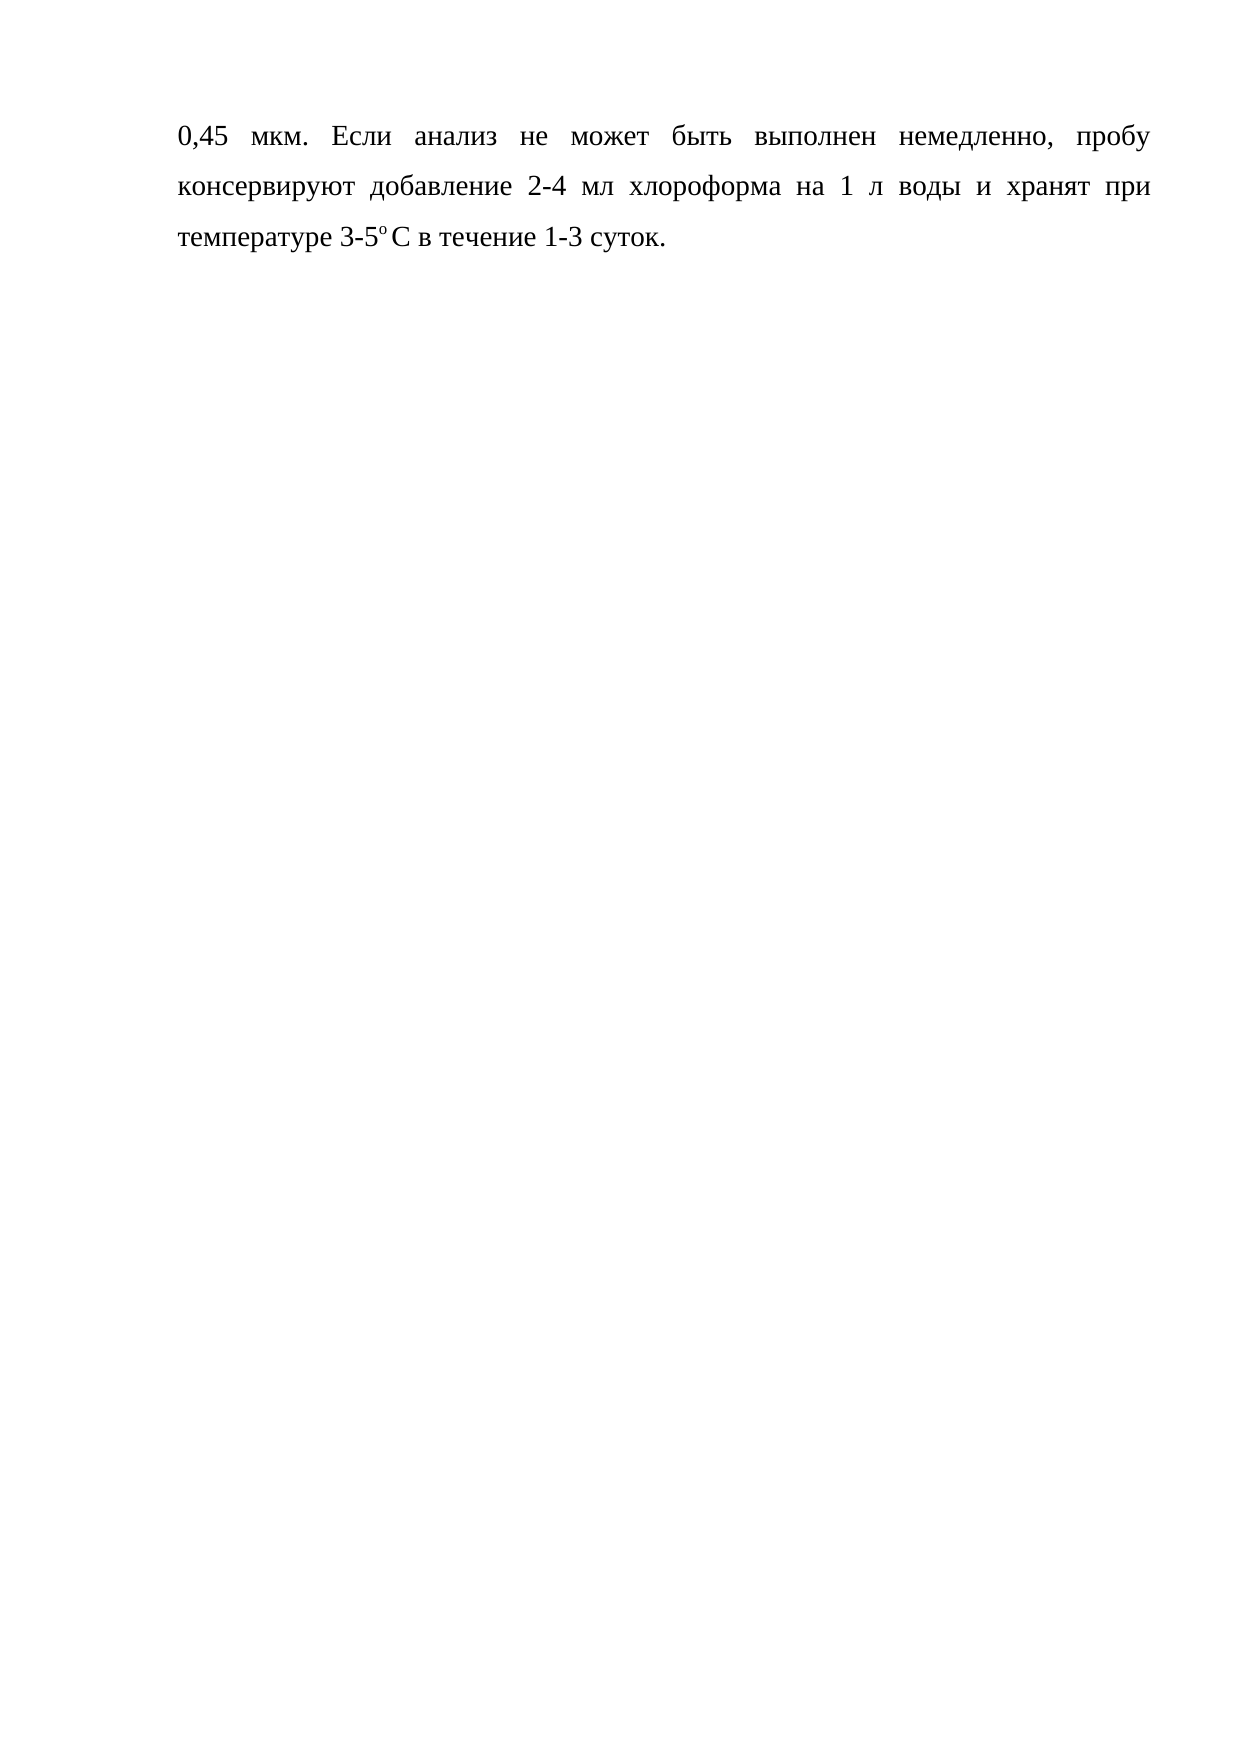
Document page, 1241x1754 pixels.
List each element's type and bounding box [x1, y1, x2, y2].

text [177, 118, 1152, 252]
